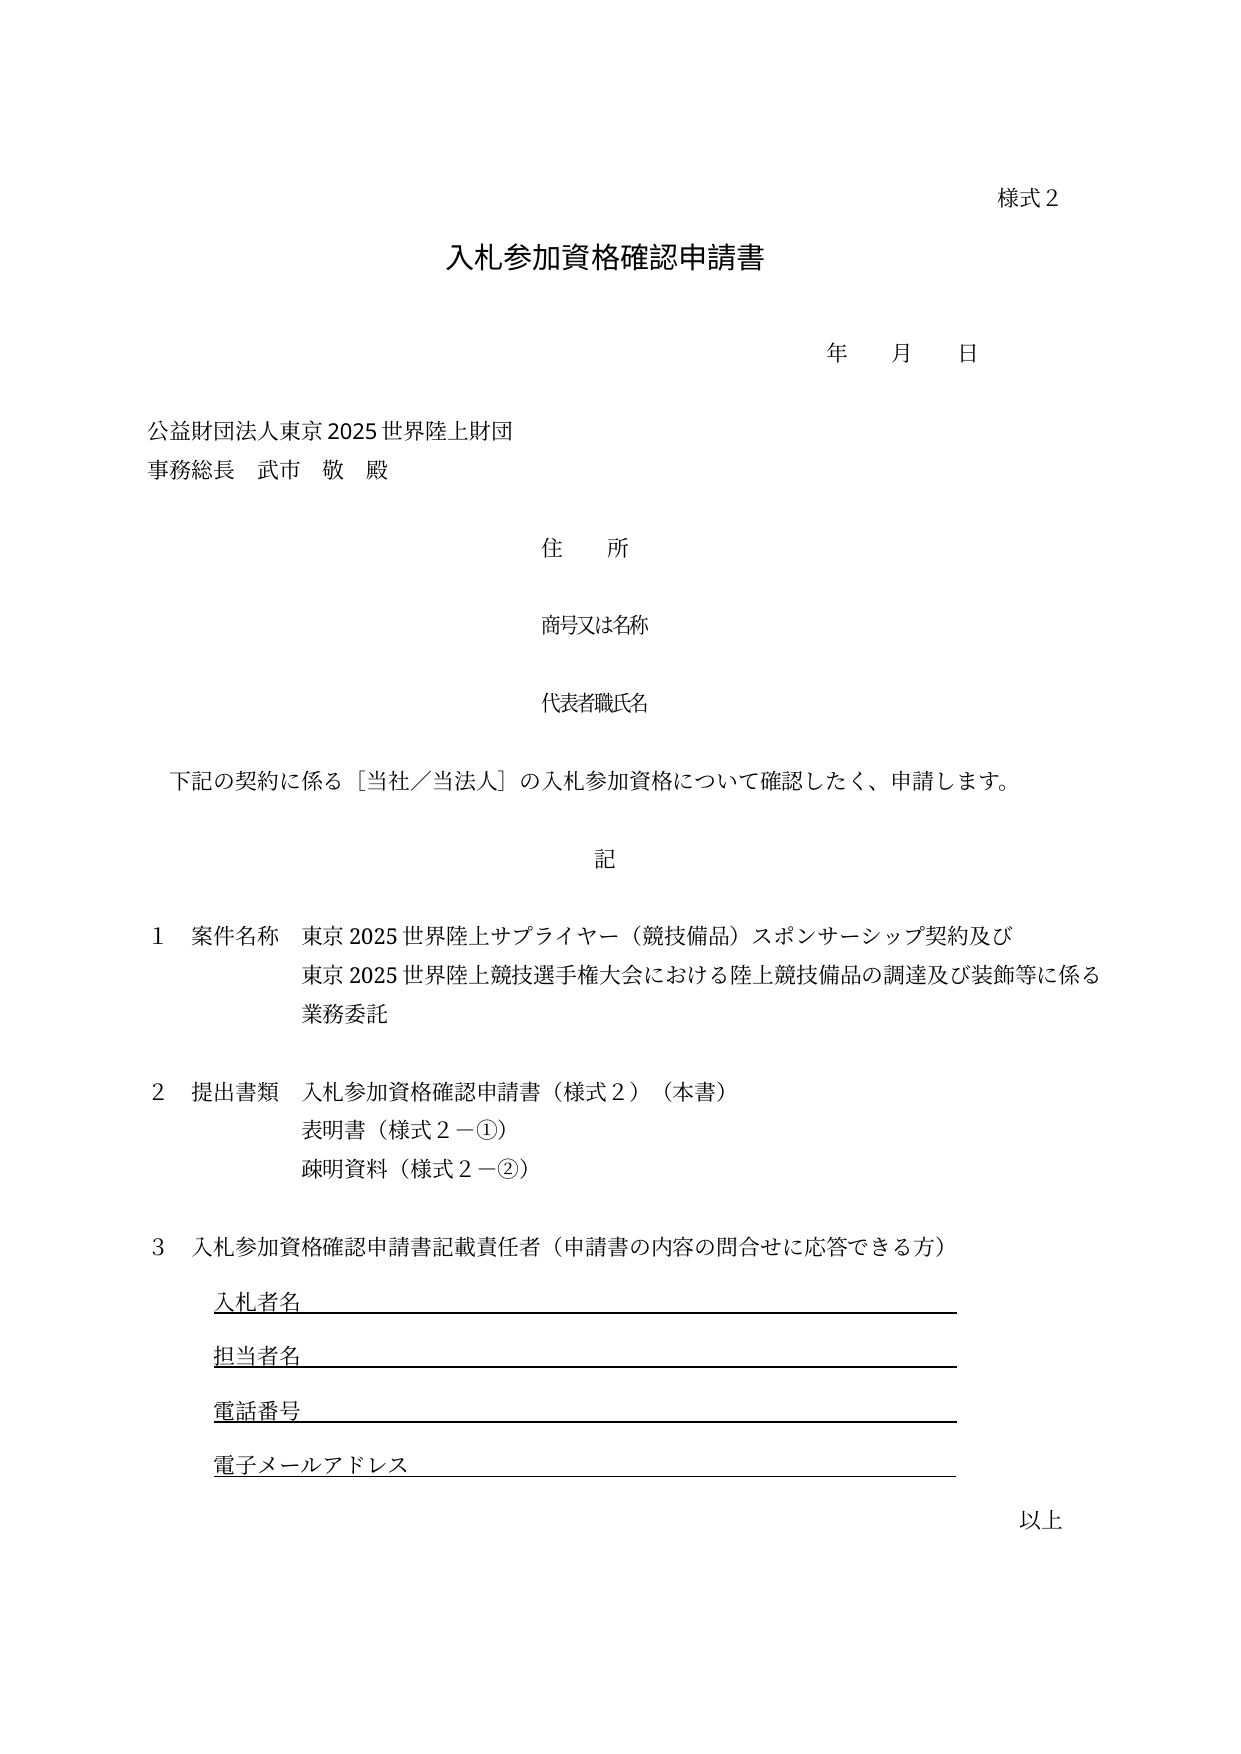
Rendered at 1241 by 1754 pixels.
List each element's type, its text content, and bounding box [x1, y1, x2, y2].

text ３ 入札参加資格確認申請書記載責任者（申請書の内容の問合せに応答できる方） [148, 1227, 1063, 1266]
text ２ 提出書類 入札参加資格確認申請書（様式２）（本書） [148, 1071, 1107, 1110]
text １ 案件名称 東京2025世界陸上サプライヤー（競技備品）スポンサーシップ契約及び [148, 916, 1107, 955]
text 以上 [213, 1499, 1063, 1538]
text 電子メールアドレス [213, 1445, 1063, 1484]
text 東京2025世界陸上競技選手権大会における陸上競技備品の調達及び装飾等に係る [148, 955, 1107, 993]
subtitle 記 [148, 838, 1063, 877]
text 商号又は名称 [541, 605, 1063, 644]
text 疎明資料（様式２－②） [148, 1149, 1107, 1188]
subtitle 入札参加資格確認申請書 [148, 216, 1063, 294]
text 担当者名 [213, 1336, 1063, 1375]
text 年 月 日 [738, 333, 1063, 372]
text 事務総長 武市 敬 殿 [148, 449, 1063, 488]
text 様式２ [148, 178, 1063, 216]
text 下記の契約に係る［当社／当法人］の入札参加資格について確認したく、申請します。 [148, 760, 1063, 799]
text 代表者職氏名 [541, 683, 1063, 722]
text 住 所 [541, 527, 1063, 566]
text 電話番号 [213, 1390, 1063, 1429]
text 公益財団法人東京2025世界陸上財団 [148, 411, 1063, 449]
text 入札者名 [213, 1281, 1063, 1320]
text 業務委託 [301, 993, 1107, 1032]
text 表明書（様式２－①） [148, 1110, 1107, 1149]
